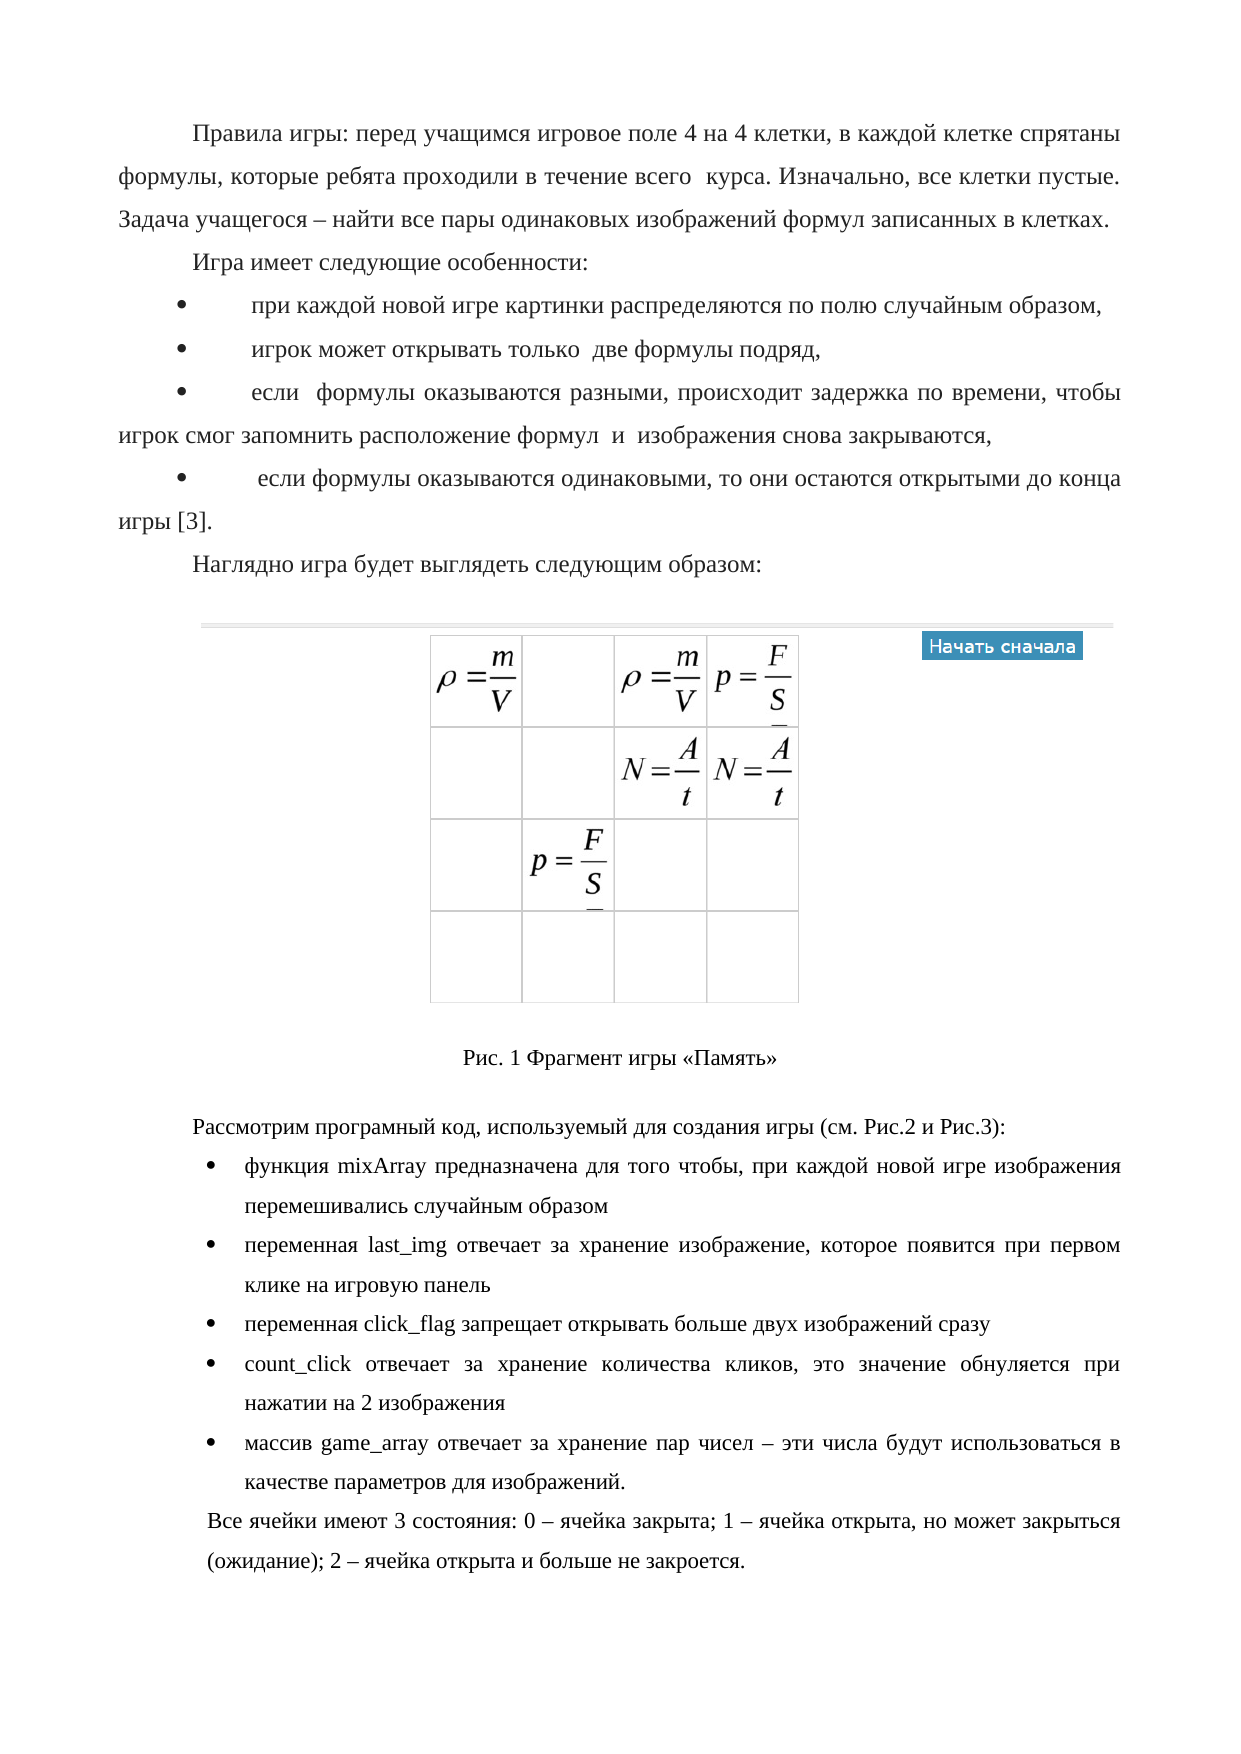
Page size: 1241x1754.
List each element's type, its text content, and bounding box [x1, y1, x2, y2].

text Игра имеет следующие особенности: [118, 247, 1122, 276]
list массив game_array отвечает за хранение пар чисел – эти числа будут использоваться в качестве параметров для изображений. [207, 1429, 1122, 1494]
list count_click отвечает за хранение количества кликов, это значение обнуляется при нажатии на 2 изображения [207, 1350, 1122, 1416]
list если формулы оказываются одинаковыми, то они остаются открытыми до конца игры [3]. [118, 463, 1122, 535]
list при каждой новой игре картинки распределяются по полю случайным образом, [118, 291, 1122, 319]
list переменная click_flag запрещает открывать больше двух изображений сразу [207, 1310, 1122, 1337]
text Все ячейки имеют 3 состояния: 0 – ячейка закрыта; 1 – ячейка открыта, но может закрыться (ожидание); 2 – ячейка открыта и больше не закроется. [207, 1508, 1122, 1573]
list переменная last_img отвечает за хранение изображение, которое появится при первом клике на игровую панель [207, 1231, 1122, 1297]
picture [201, 621, 1114, 1032]
text Рассмотрим програмный код, используемый для создания игры (см. Рис.2 и Рис.3): [118, 1113, 1122, 1139]
text Правила игры: перед учащимся игровое поле 4 на 4 клетки, в каждой клетке спрятаны формулы, которые ребята проходили в течение всего курса. Изначально, все клетки пустые. Задача учащегося – найти все пары одинаковых изображений формул записанных в клетках. [118, 118, 1122, 233]
text Наглядно игра будет выглядеть следующим образом: [118, 549, 1122, 578]
list если формулы оказываются разными, происходит задержка по времени, чтобы игрок смог запомнить расположение формул и изображения снова закрываются, [118, 377, 1122, 449]
list игрок может открывать только две формулы подряд, [118, 334, 1122, 362]
list функция mixArray предназначена для того чтобы, при каждой новой игре изображения перемешивались случайным образом [207, 1152, 1122, 1218]
